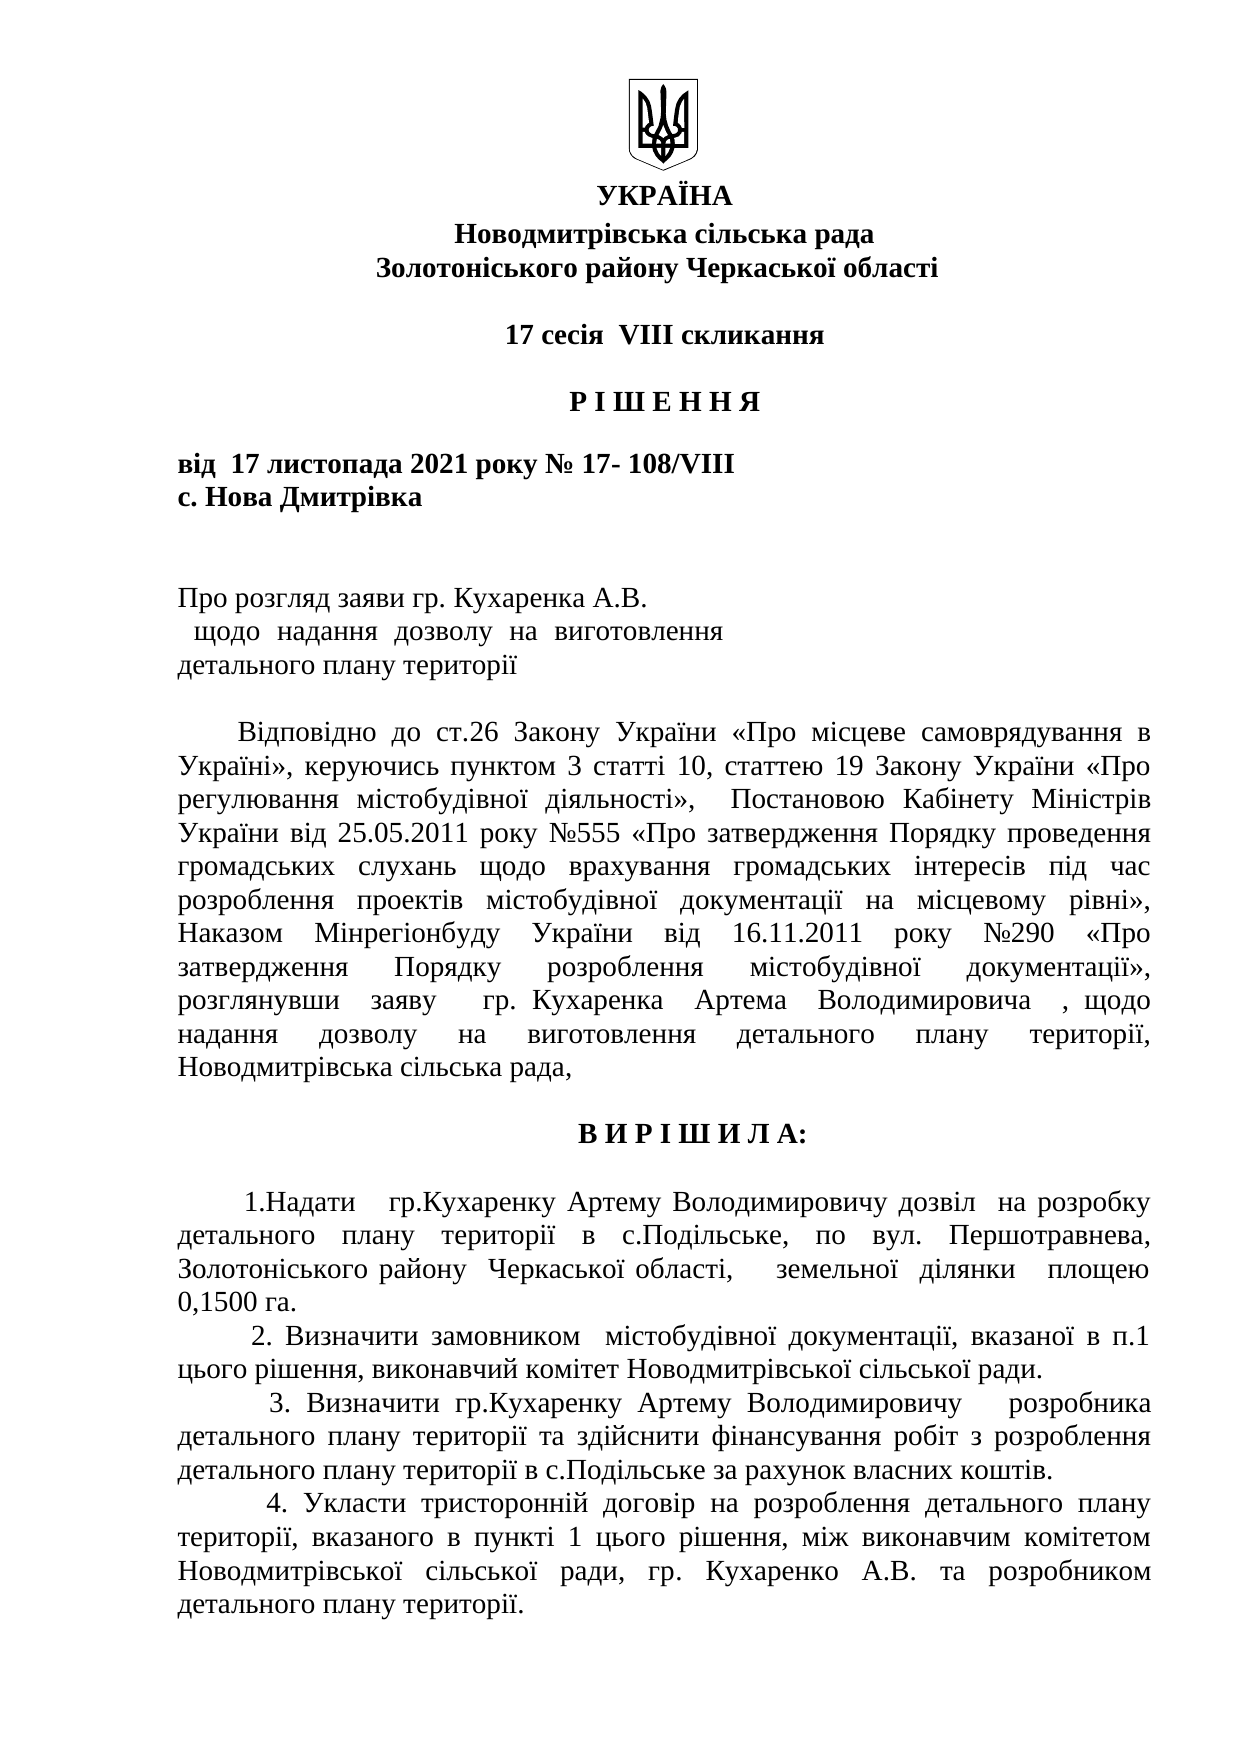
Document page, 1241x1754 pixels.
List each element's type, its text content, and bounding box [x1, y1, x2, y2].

text Про розгляд заяви гр. Кухаренка А.В. [177, 580, 723, 613]
text від 17 листопада 2021 року № 17- 108/VІІІ [177, 446, 1152, 479]
text УКРАЇНА [177, 178, 1152, 212]
text 17 сесія VIІІ скликання [177, 317, 1152, 351]
text Р І Ш Е Н Н Я [177, 384, 1152, 418]
text 3. Визначити гр.Кухаренку Артему Володимировичу розробника детального плану території та здійснити фінансування робіт з розроблення детального плану території в с.Подільське за рахунок власних коштів. [177, 1385, 1152, 1486]
text Відповідно до ст.26 Закону України «Про місцеве самоврядування в Україні», керуючись пунктом 3 статті 10, статтею 19 Закону України «Про регулювання містобудівної діяльності», Постановою Кабінету Міністрів України від 25.05.2011 року №555 «Про затвердження Порядку проведення громадських слухань щодо врахування громадських інтересів під час розроблення проектів містобудівної документації на місцевому рівні», Наказом Мінрегіонбуду України від 16.11.2011 року №290 «Про затвердження Порядку розроблення містобудівної документації», розглянувши заяву гр. Кухаренка Артема Володимировича , щодо надання дозволу на виготовлення детального плану території, Новодмитрівська сільська рада, [177, 714, 1152, 1083]
text 4. Укласти тристоронній договір на розроблення детального плану території, вказаного в пункті 1 цього рішення, між виконавчим комітетом Новодмитрівської сільської ради, гр. Кухаренко А.В. та розробником детального плану території. [177, 1486, 1152, 1620]
text В И Р І Ш И Л А: [177, 1117, 1152, 1150]
text 1.Надати гр.Кухаренку Артему Володимировичу дозвіл на розробку детального плану території в с.Подільське, по вул. Першотравнева, Золотоніського району Черкаської області, земельної ділянки площею 0,1500 га. [177, 1184, 1152, 1318]
text Золотоніського району Черкаської області [177, 250, 1137, 284]
text Новодмитрівська сільська рада [177, 217, 1152, 250]
text 2. Визначити замовником містобудівної документації, вказаної в п.1 цього рішення, виконавчий комітет Новодмитрівської сільської ради. [177, 1318, 1152, 1385]
text щодо надання дозволу на виготовлення детального плану території [177, 613, 723, 681]
text с. Нова Дмитрівка [177, 479, 1152, 513]
